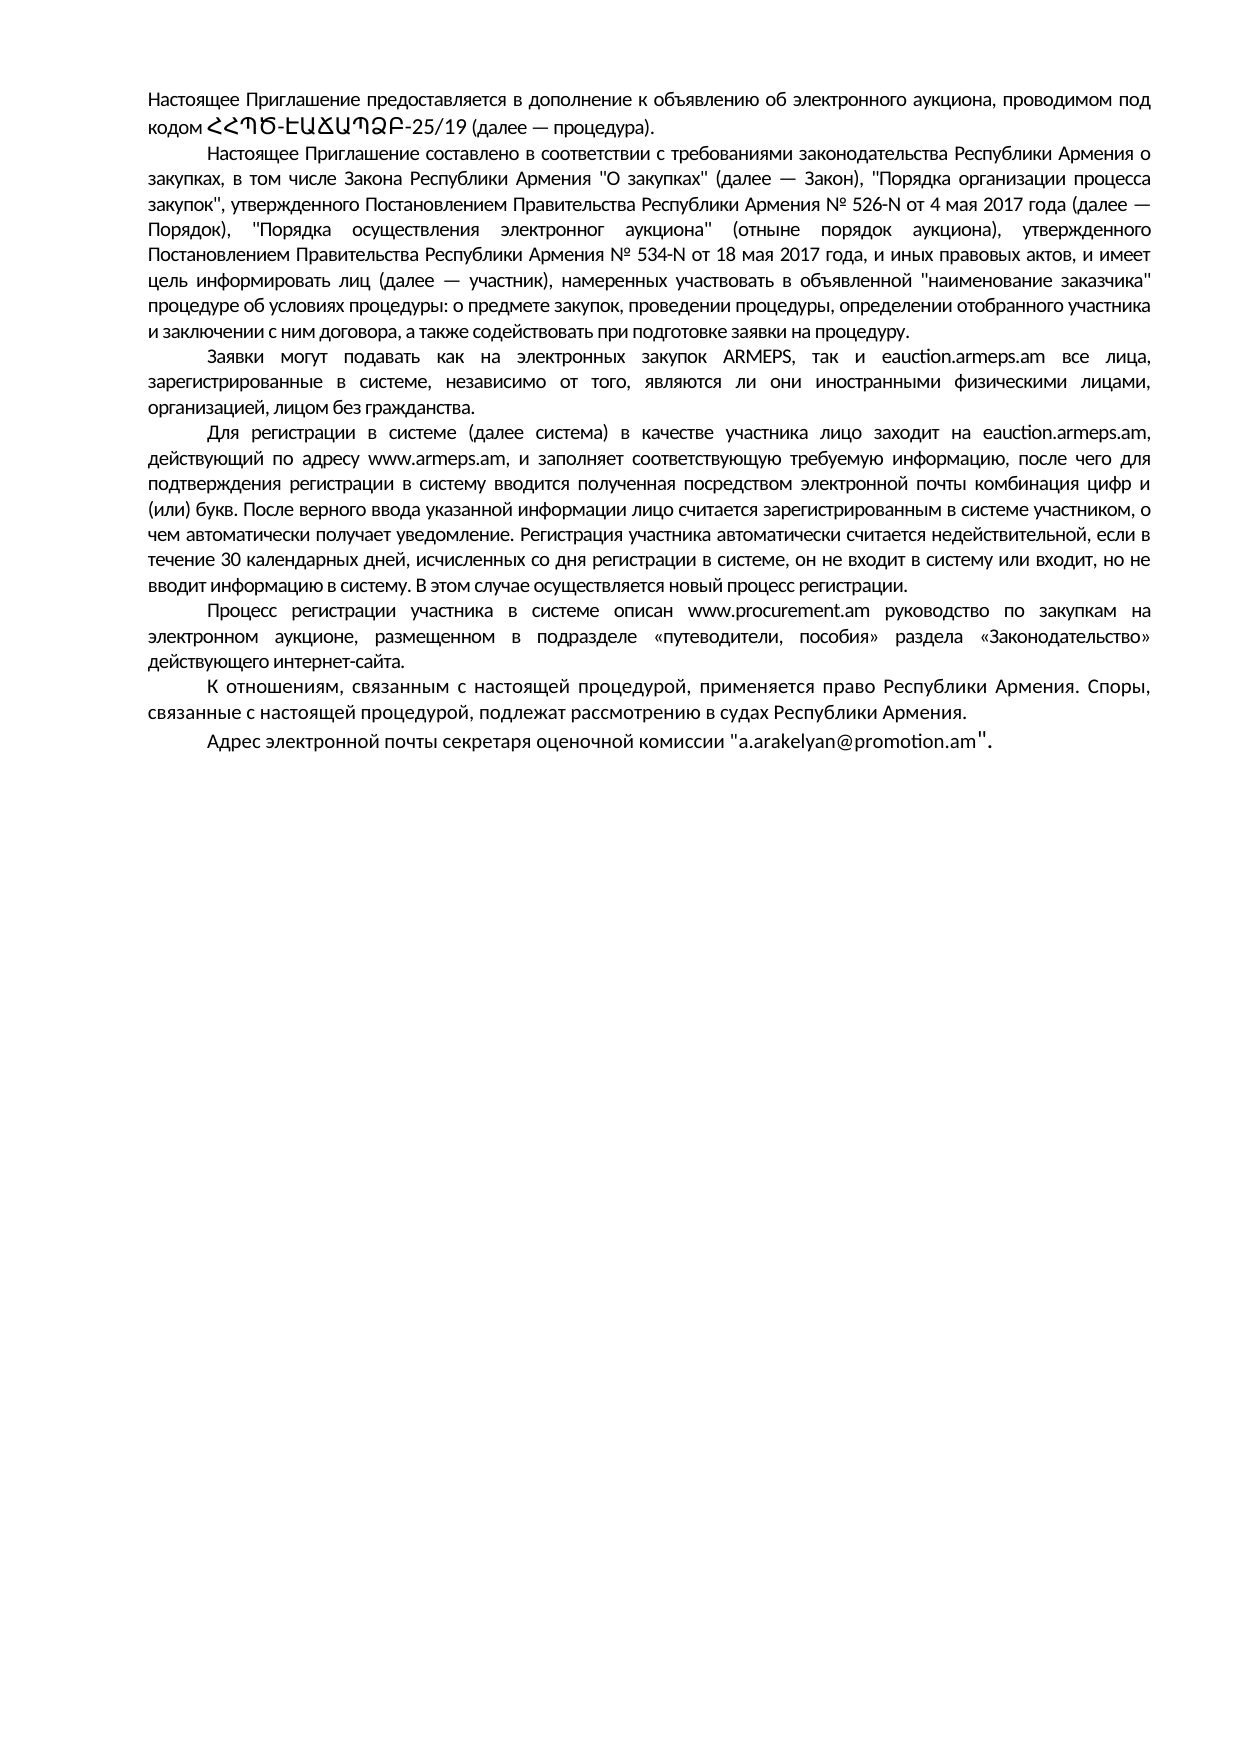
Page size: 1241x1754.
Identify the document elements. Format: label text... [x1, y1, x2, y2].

text Для регистрации в системе (далее система) в качестве участника лицо заходит на eauction.armeps.am, действующий по адресу www.armeps.am, и заполняет соответствующую требуемую информацию, после чего для подтверждения регистрации в систему вводится полученная посредством электронной почты комбинация цифр и (или) букв. После верного ввода указанной информации лицо считается зарегистрированным в системе участником, о чем автоматически получает уведомление. Регистрация участника автоматически считается недействительной, если в течение 30 календарных дней, исчисленных со дня регистрации в системе, он не входит в систему или входит, но не вводит информацию в систему. В этом случае осуществляется новый процесс регистрации. [148, 419, 1152, 597]
text Процесс регистрации участника в системе описан www.procurement.am руководство по закупкам на электронном аукционе, размещенном в подразделе «путеводители, пособия» раздела «Законодательство» действующего интернет-сайта. [148, 597, 1152, 674]
text Настоящее Приглашение предоставляется в дополнение к объявлению об электронного аукциона, проводимом под кодом ՀՀՊԾ-ԷԱՃԱՊՁԲ-25/19 (далее — процедура). [148, 86, 1152, 140]
text Настоящее Приглашение составлено в соответствии с требованиями законодательства Республики Армения о закупках, в том числе Закона Республики Армения "О закупках" (далее — Закон), "Порядка организации процесса закупок", утвержденного Постановлением Правительства Республики Армения № 526-N от 4 мая 2017 года (далее — Порядок), "Порядка осуществления электронног аукциона" (отныне порядок аукциона), утвержденного Постановлением Правительства Республики Армения № 534-N от 18 мая 2017 года, и иных правовых актов, и имеет цель информировать лиц (далее — участник), намеренных участвовать в объявленной "наименование заказчика" процедуре об условиях процедуры: о предмете закупок, проведении процедуры, определении отобранного участника и заключении с ним договора, а также содействовать при подготовке заявки на процедуру. [148, 140, 1152, 343]
text К отношениям, связанным с настоящей процедурой, применяется право Республики Армения. Споры, связанные с настоящей процедурой, подлежат рассмотрению в судах Республики Армения. [148, 674, 1152, 724]
text Заявки могут подавать как на электронных закупок ARMEPS, так и eauction.armeps.am все лица, зарегистрированные в системе, независимо от того, являются ли они иностранными физическими лицами, организацией, лицом без гражданства. [148, 343, 1152, 419]
text Адрес электронной почты секретаря оценочной комиссии "a.arakelyan@promotion.am". [148, 724, 1152, 755]
